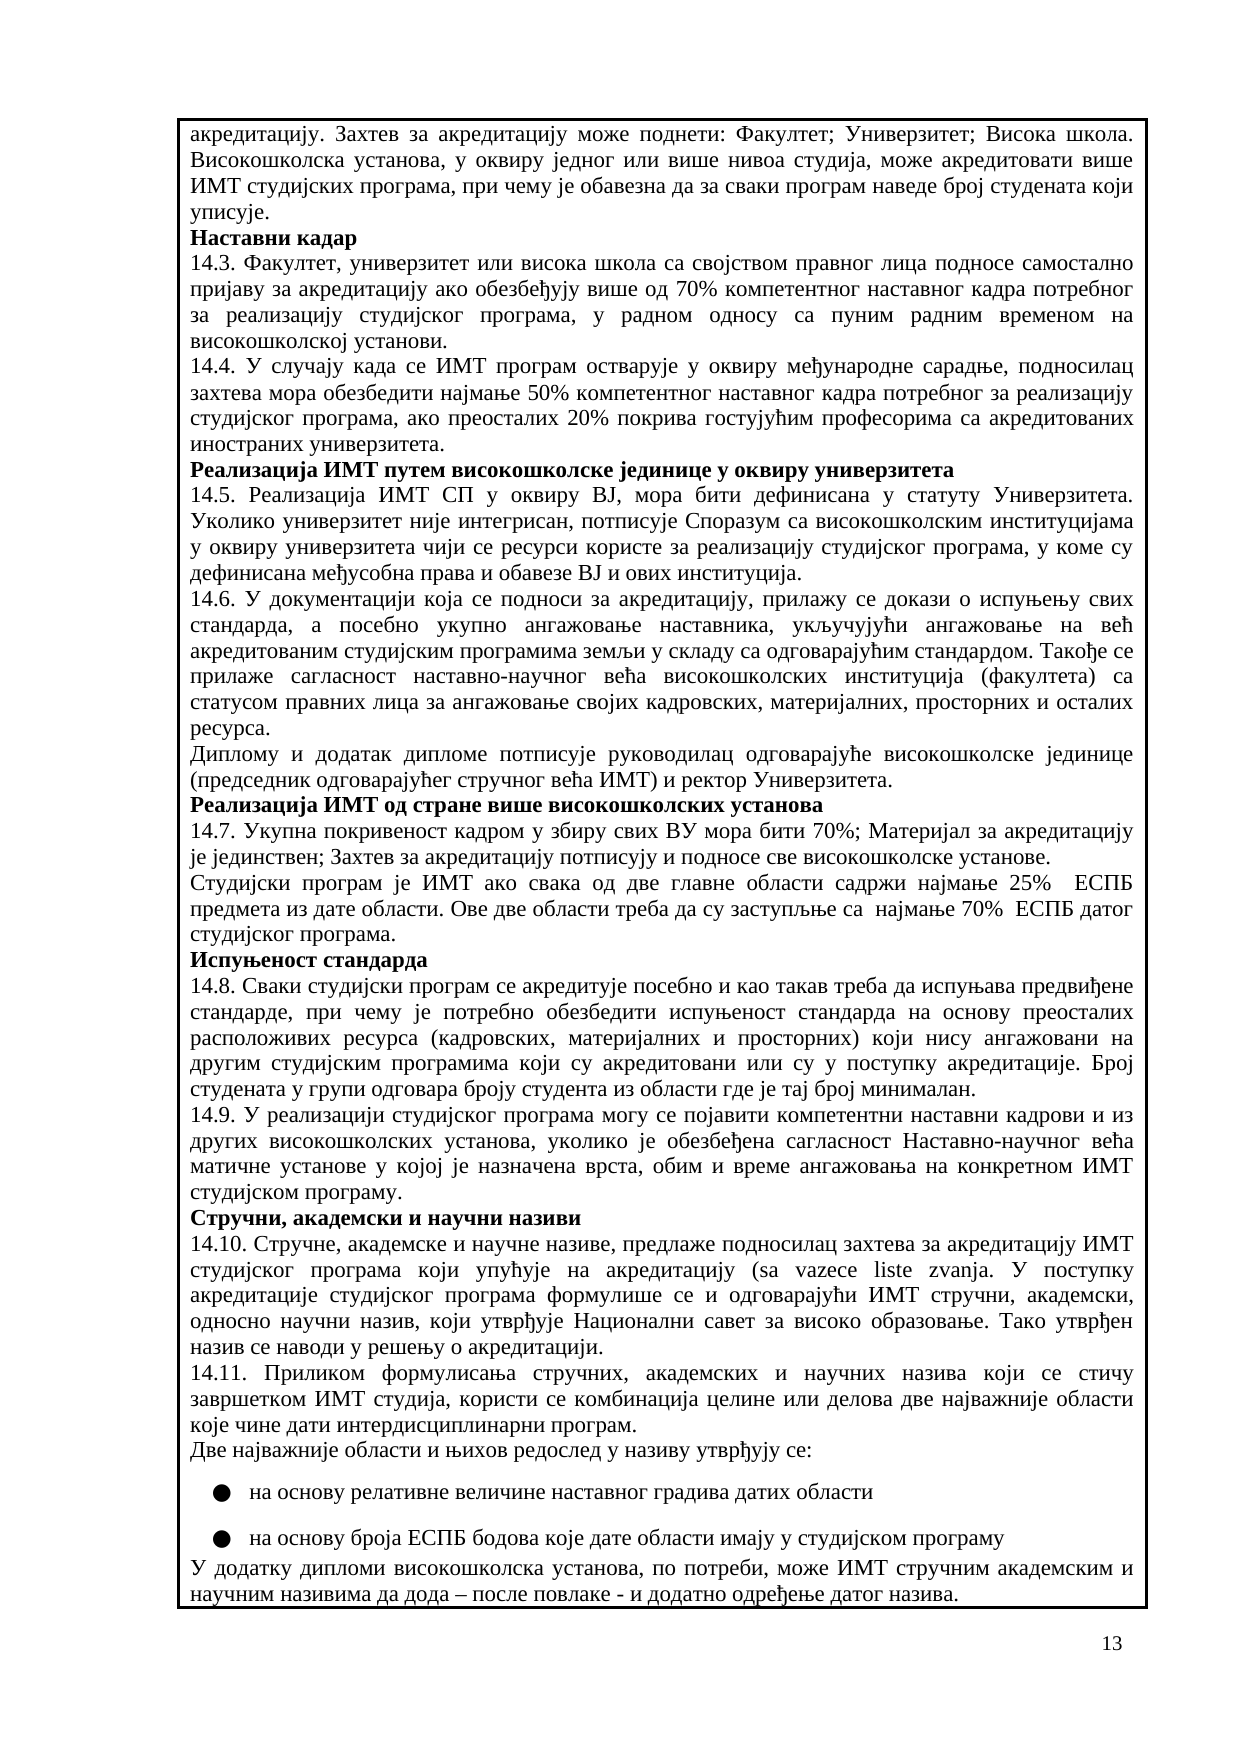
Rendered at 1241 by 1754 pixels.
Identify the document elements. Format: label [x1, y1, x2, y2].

table_cell [180, 121, 1145, 1606]
